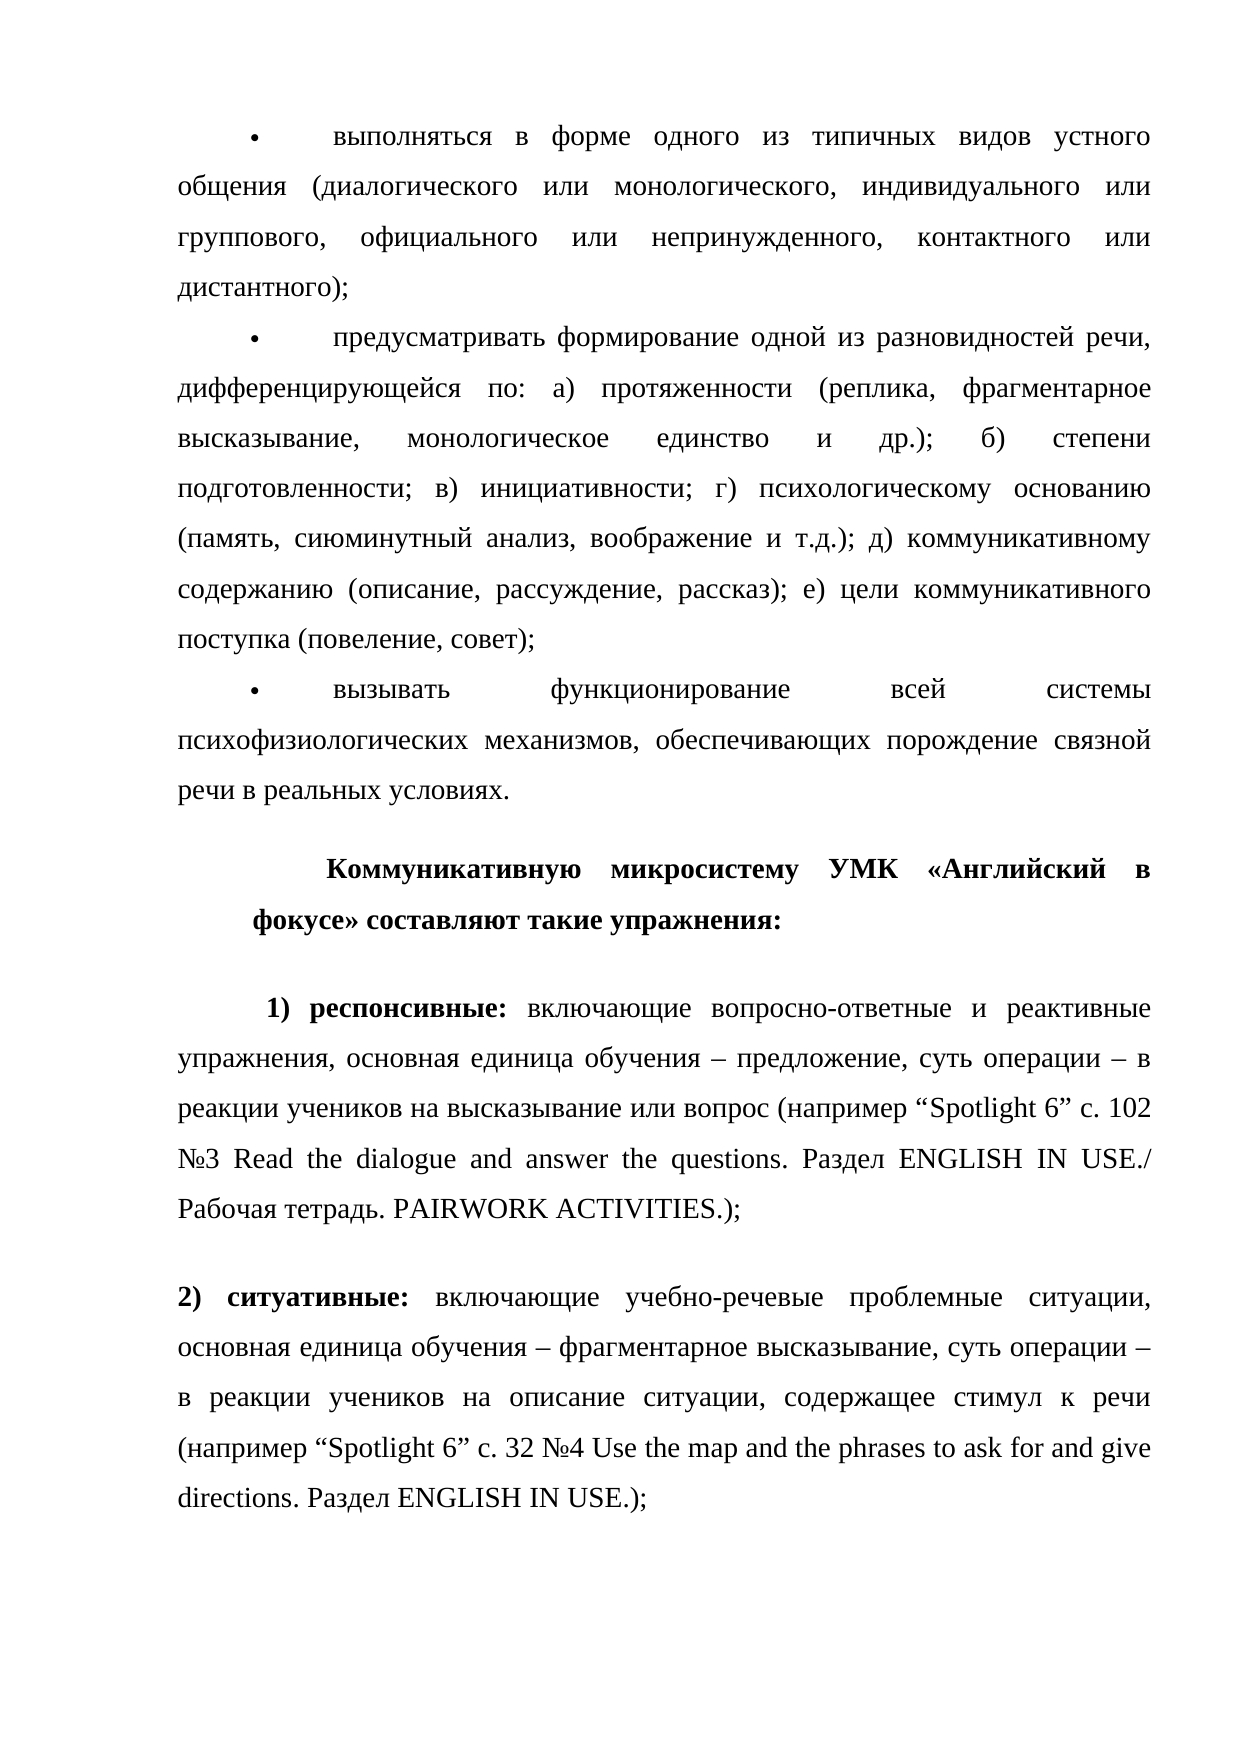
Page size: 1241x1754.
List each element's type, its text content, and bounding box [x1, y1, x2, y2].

list Коммуникативную микросистему УМК «Английский в фокусе» составляют такие упражнения: [252, 852, 1152, 936]
text 1) респонсивные: включающие вопросно-ответные и реактивные упражнения, основная единица обучения – предложение, суть операции – в реакции учеников на высказывание или вопрос (например “Spotlight 6” c. 102 №3 Read the dialogue and answer the questions. Раздел ENGLISH IN USE./ Рабочая тетрадь. PAIRWORK ACTIVITIES.); [177, 990, 1152, 1224]
list вызывать функционирование всей системы психофизиологических механизмов, обеспечивающих порождение связной речи в реальных условиях. [177, 672, 1152, 806]
list выполняться в форме одного из типичных видов устного общения (диалогического или монологического, индивидуального или группового, официального или непринужденного, контактного или дистантного); [177, 118, 1152, 303]
list предусматривать формирование одной из разновидностей речи, дифференцирующейся по: а) протяженности (реплика, фрагментарное высказывание, монологическое единство и др.); б) степени подготовленности; в) инициативности; г) психологическому основанию (память, сиюминутный анализ, воображение и т.д.); д) коммуникативному содержанию (описание, рассуждение, рассказ); е) цели коммуникативного поступка (повеление, совет); [177, 319, 1152, 655]
text 2) ситуативные: включающие учебно-речевые проблемные ситуации, основная единица обучения – фрагментарное высказывание, суть операции – в реакции учеников на описание ситуации, содержащее стимул к речи (например “Spotlight 6” c. 32 №4 Use the map and the phrases to ask for and give directions. Раздел ENGLISH IN USE.); [177, 1279, 1152, 1514]
